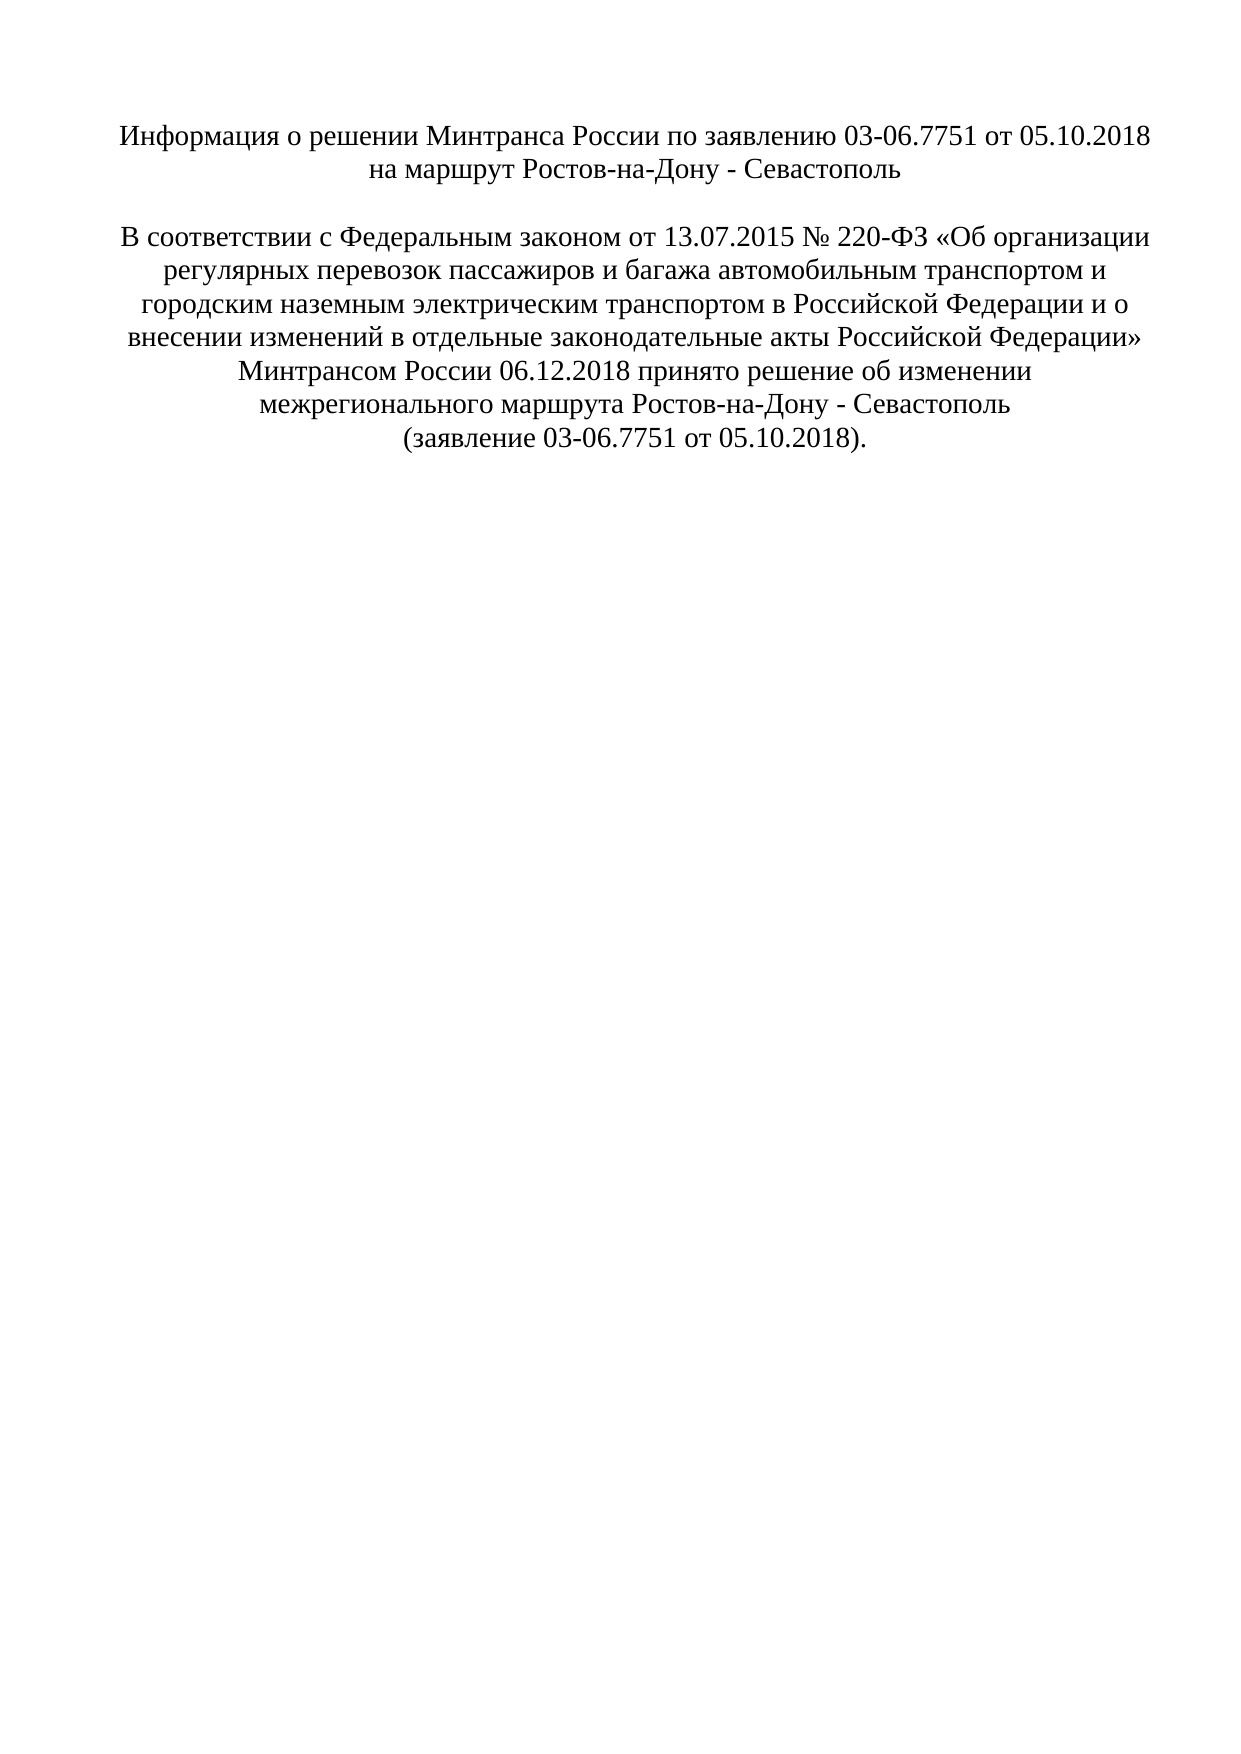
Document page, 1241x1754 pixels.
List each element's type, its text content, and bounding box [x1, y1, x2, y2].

text В соответствии с Федеральным законом от 13.07.2015 № 220-ФЗ «Об организации регулярных перевозок пассажиров и багажа автомобильным транспортом и городским наземным электрическим транспортом в Российской Федерации и о внесении изменений в отдельные законодательные акты Российской Федерации» Минтрансом России 06.12.2018 принято решение об изменении межрегионального маршрута Ростов-на-Дону - Севастополь [118, 219, 1152, 420]
text (заявление 03-06.7751 от 05.10.2018). [118, 420, 1152, 453]
text Информация о решении Минтранса России по заявлению 03-06.7751 от 05.10.2018 на маршрут Ростов-на-Дону - Севастополь [118, 118, 1152, 185]
